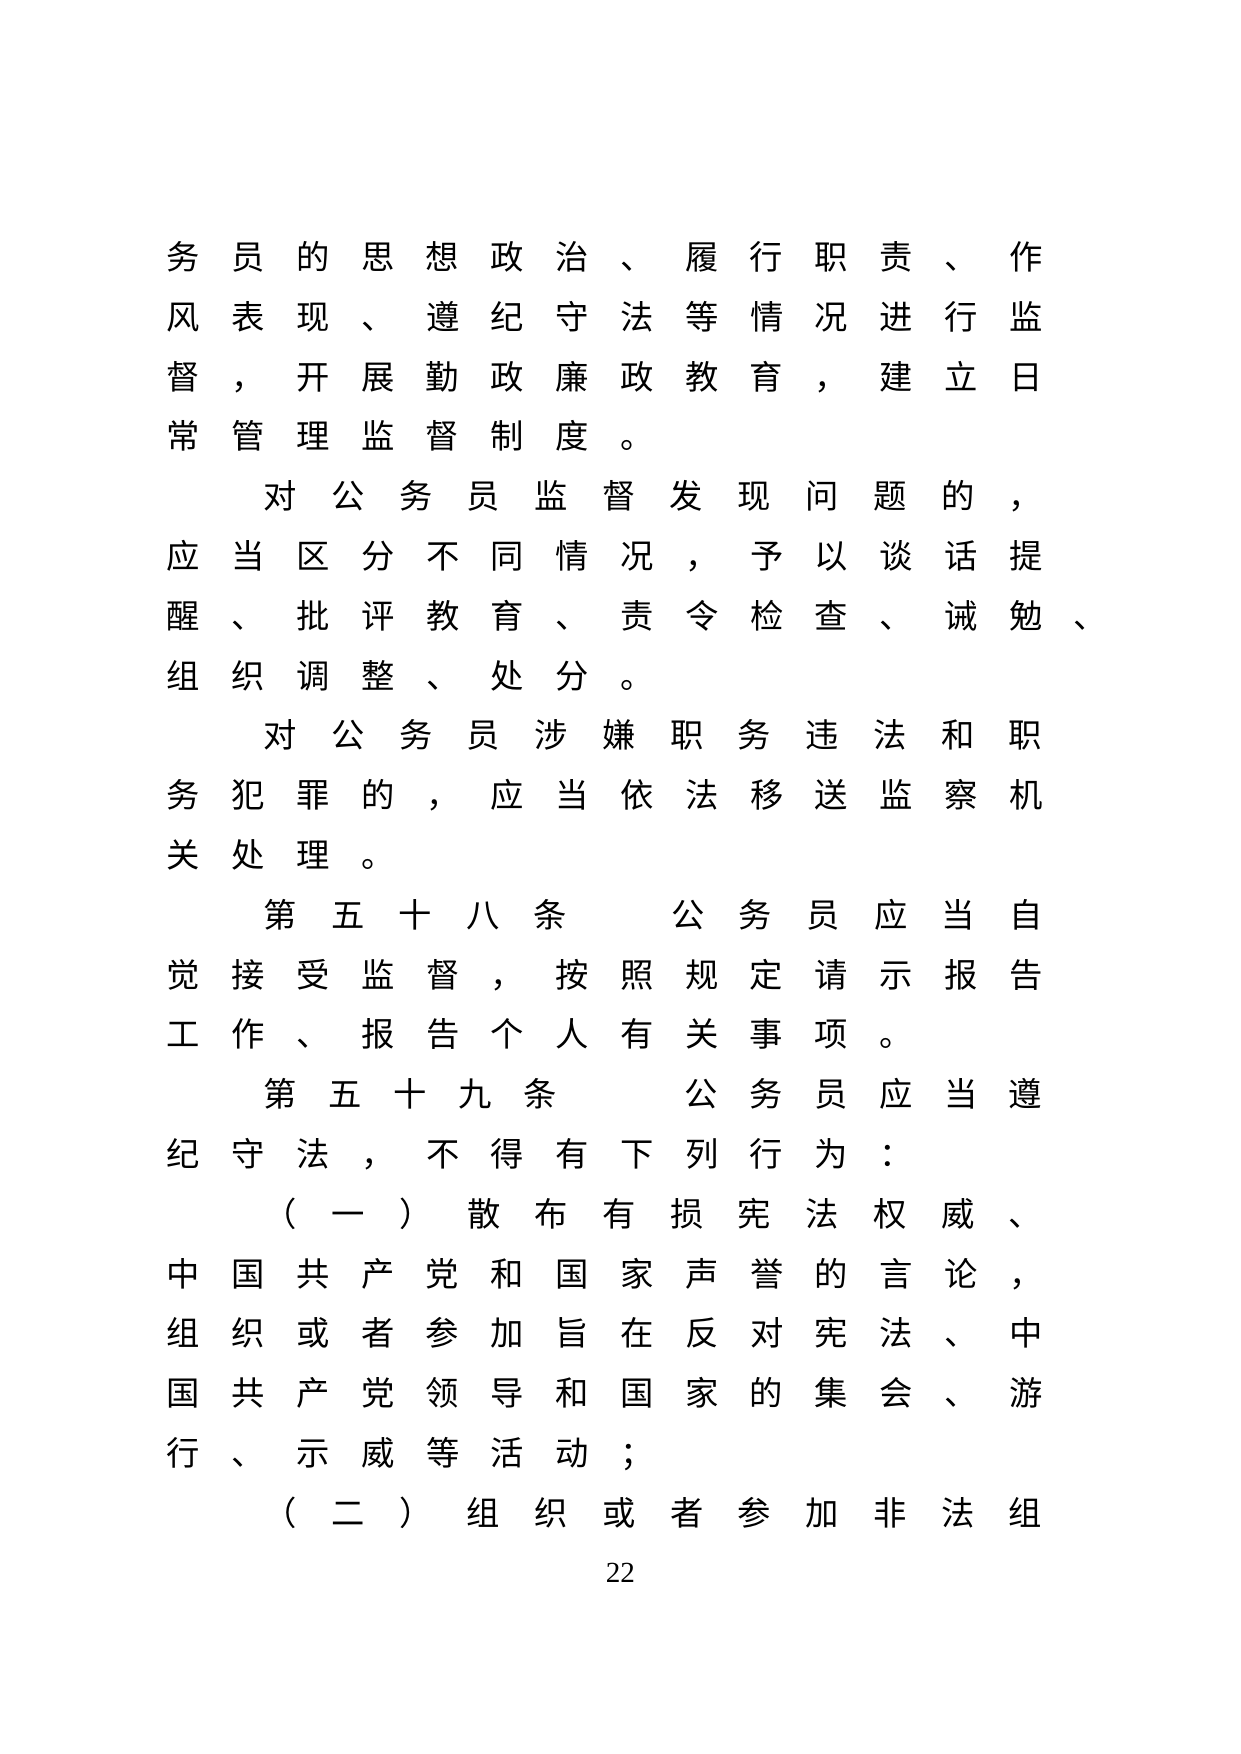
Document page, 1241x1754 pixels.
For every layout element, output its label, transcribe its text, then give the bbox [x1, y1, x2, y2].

text 对公务员涉嫌职务违法和职务犯罪的，应当依法移送监察机关处理。 [167, 703, 1074, 883]
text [167, 1481, 1074, 1541]
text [167, 225, 1074, 464]
text 第五十九条 公务员应当遵纪守法，不得有下列行为： [167, 1062, 1074, 1182]
text 对公务员监督发现问题的，应当区分不同情况，予以谈话提醒、批评教育、责令检查、诫勉、组织调整、处分。 [167, 464, 1074, 703]
text 第五十八条 公务员应当自觉接受监督，按照规定请示报告工作、报告个人有关事项。 [167, 883, 1074, 1062]
text （一）散布有损宪法权威、中国共产党和国家声誉的言论，组织或者参加旨在反对宪法、中国共产党领导和国家的集会、游行、示威等活动； [167, 1182, 1074, 1481]
